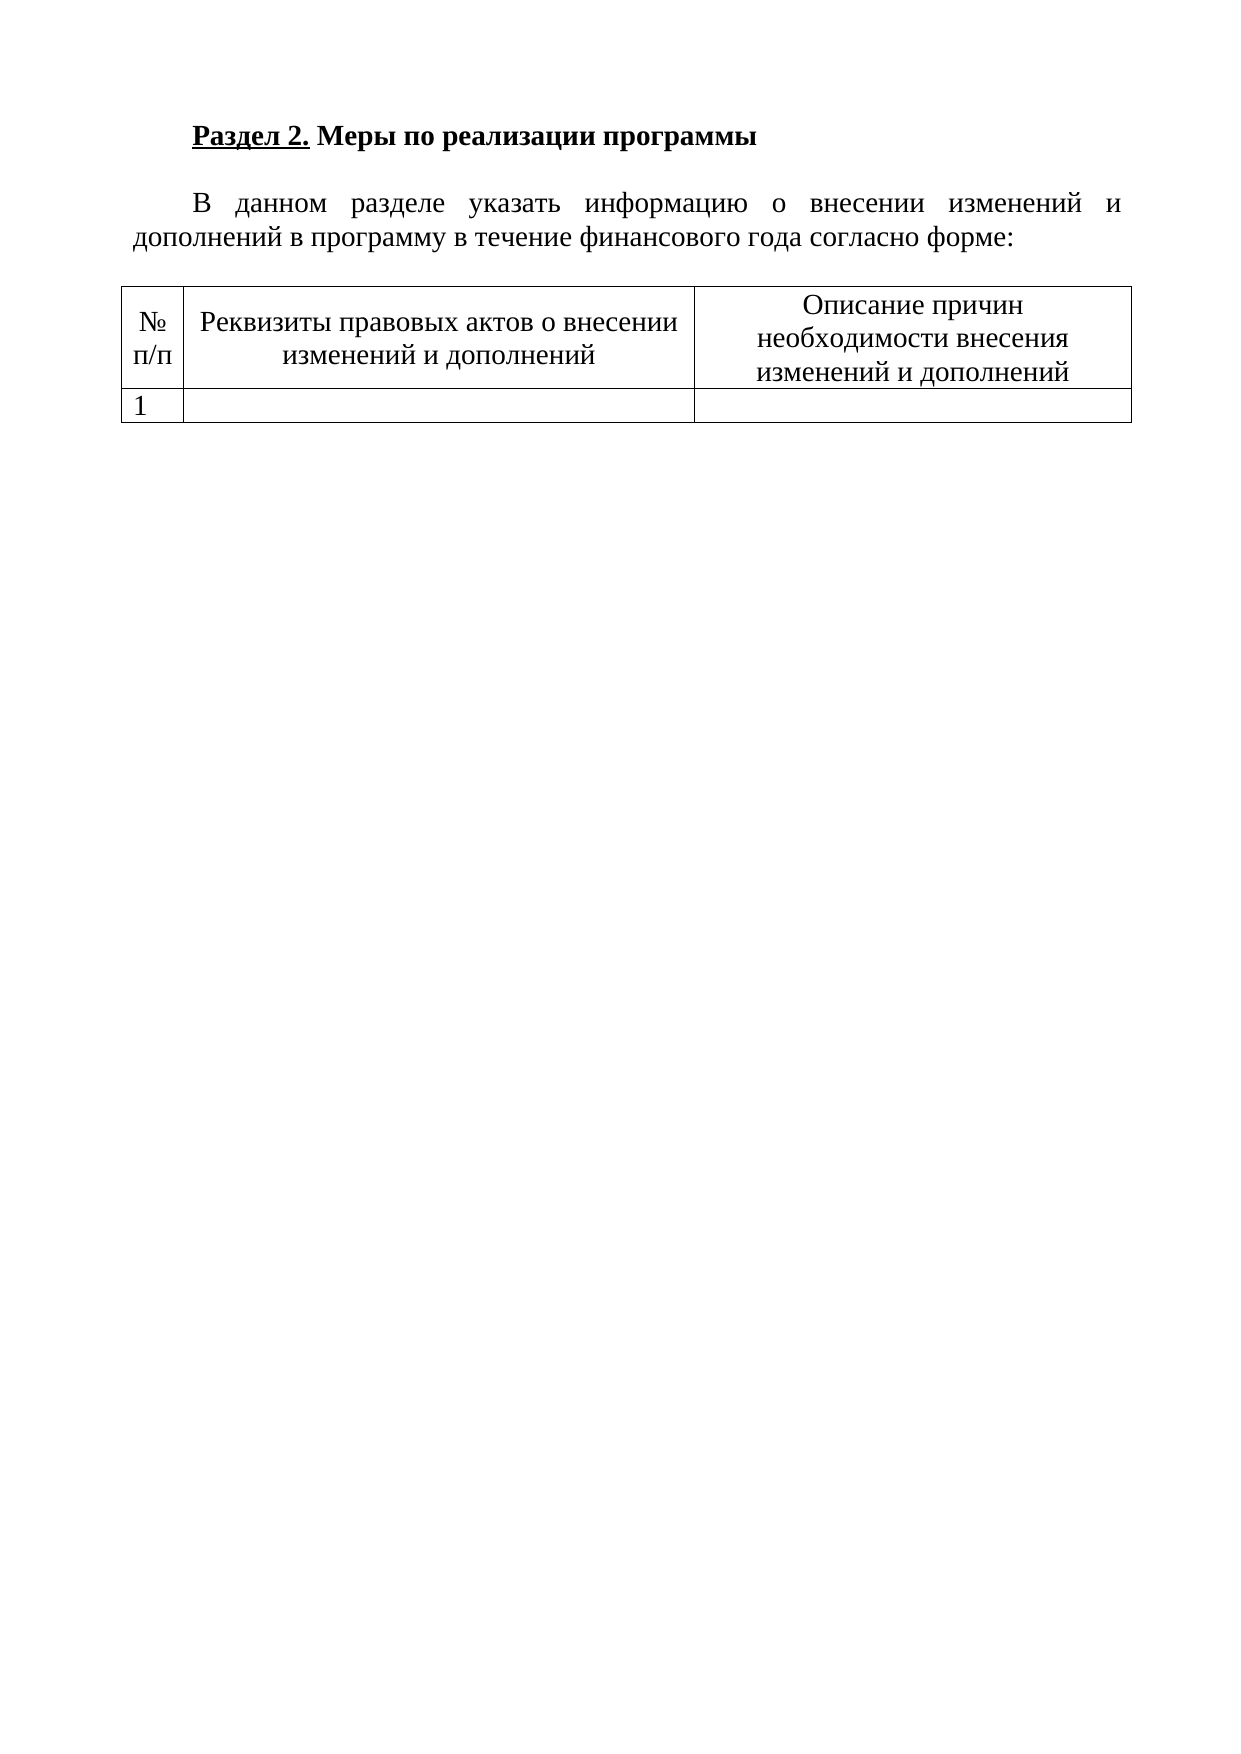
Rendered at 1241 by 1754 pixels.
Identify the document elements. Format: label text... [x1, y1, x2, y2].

table_cell [695, 389, 1131, 422]
table_cell [184, 389, 694, 422]
table_header Описание причин необходимости внесения изменений и дополнений [695, 287, 1131, 387]
list В данном разделе указать информацию о внесении изменений и дополнений в программу в течение финансового года согласно форме: [133, 185, 1122, 252]
table_cell 1 [122, 389, 183, 422]
list Раздел 2. Меры по реализации программы [133, 118, 1122, 152]
table_header Реквизиты правовых актов о внесении изменений и дополнений [184, 287, 694, 387]
table_header № п/п [122, 287, 183, 387]
